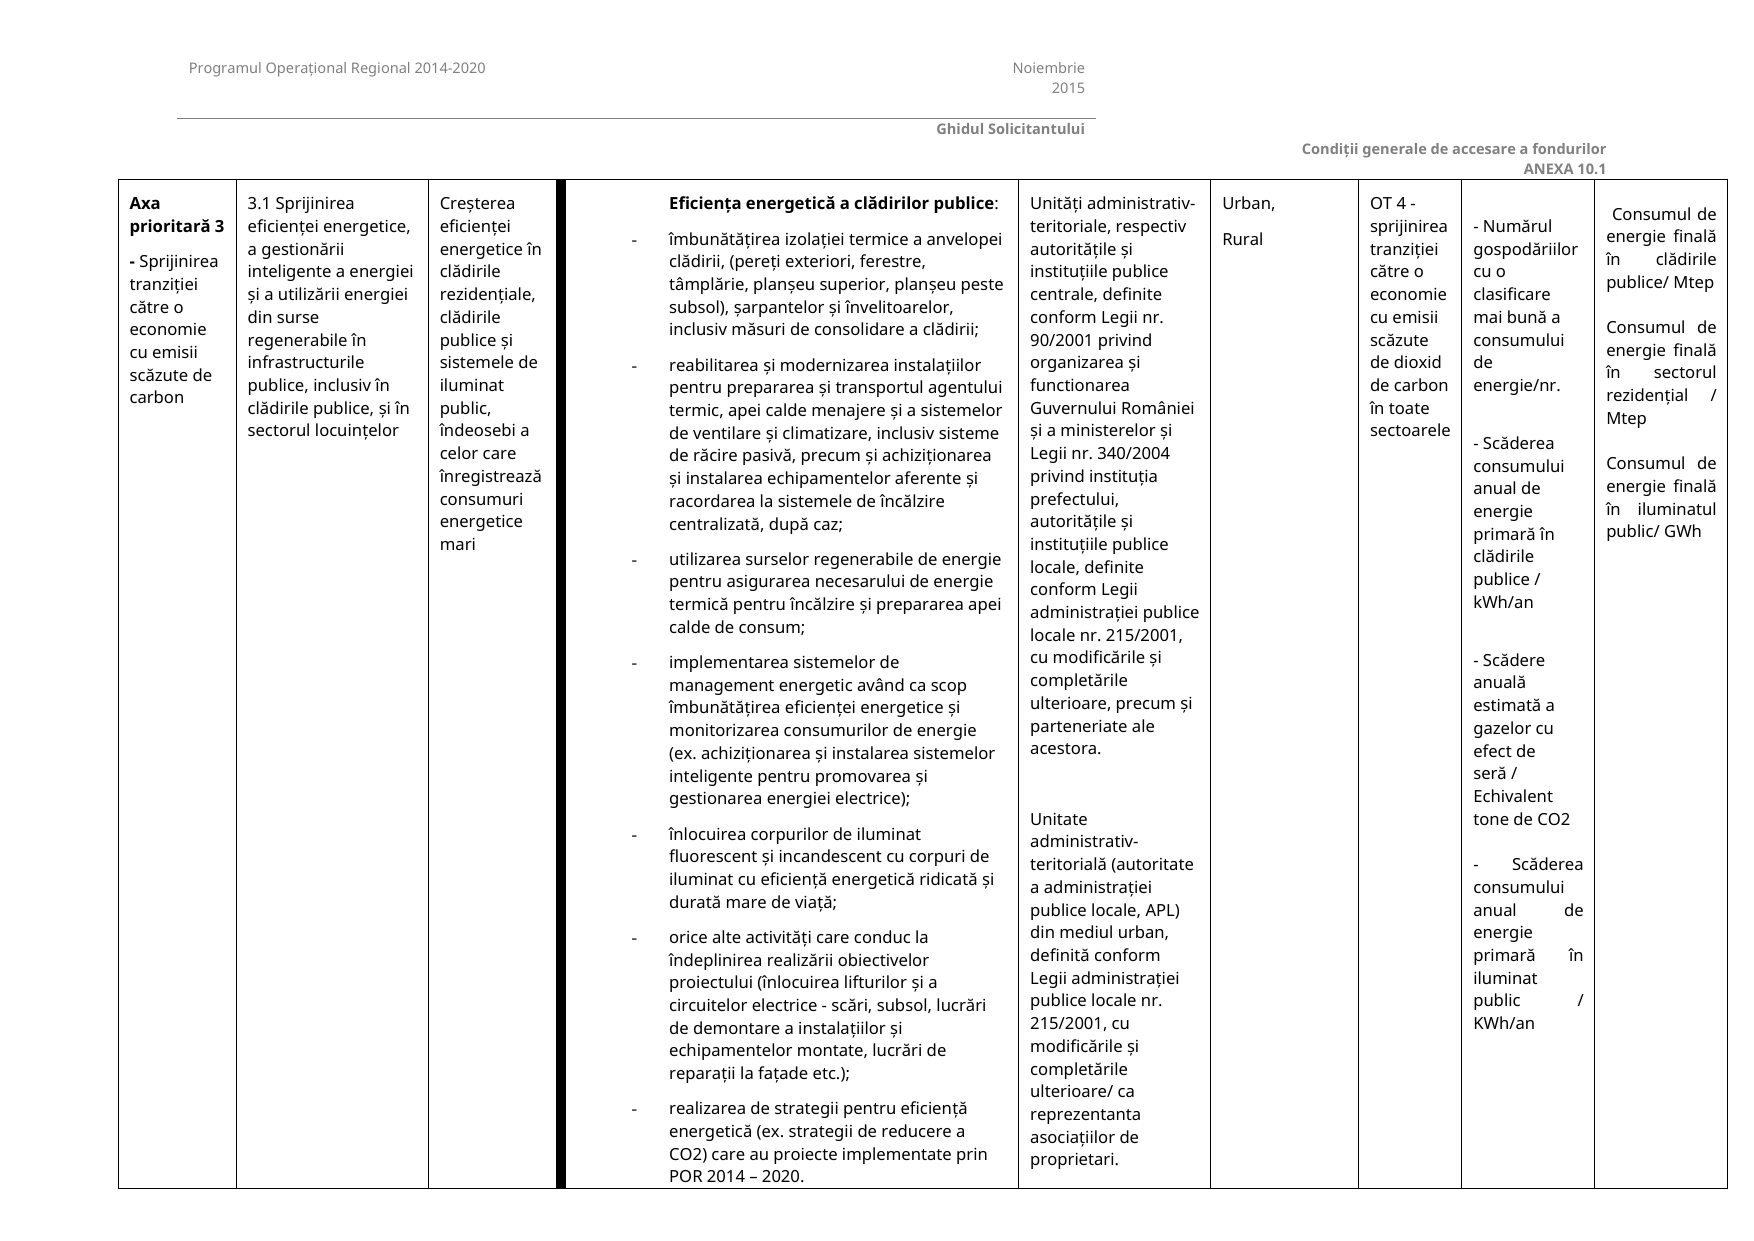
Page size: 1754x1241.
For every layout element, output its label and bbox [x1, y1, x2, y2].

table_cell [429, 180, 556, 1188]
table_cell [119, 180, 236, 1188]
table_cell [566, 180, 1018, 1188]
table_cell [1462, 180, 1594, 1188]
table_cell [1595, 180, 1727, 1188]
table_cell [1019, 180, 1210, 1188]
table_cell [1359, 180, 1461, 1188]
table_cell [237, 180, 428, 1188]
table_cell [1211, 180, 1358, 1188]
